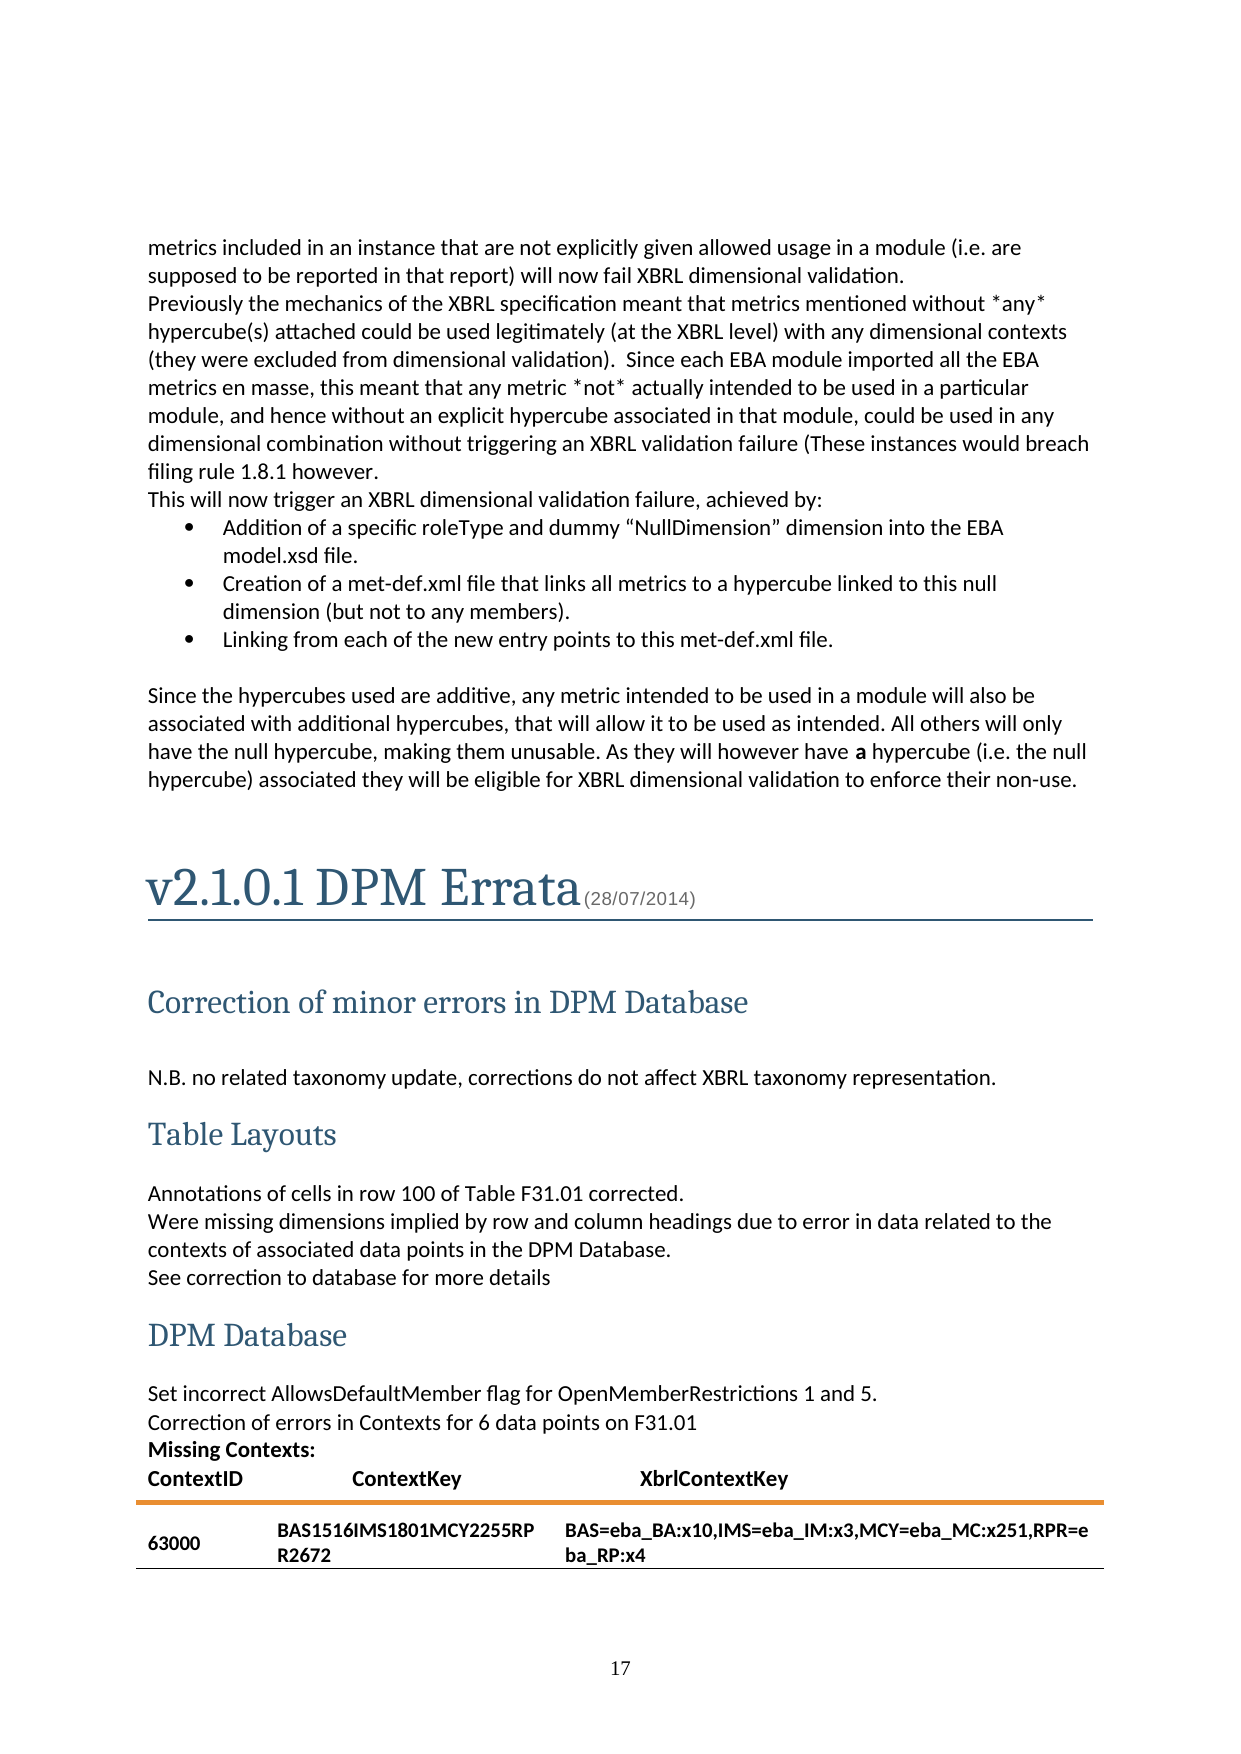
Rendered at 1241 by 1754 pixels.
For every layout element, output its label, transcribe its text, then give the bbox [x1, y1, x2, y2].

text Missing Contexts: [148, 1436, 1093, 1464]
list Addition of a specific roleType and dummy “NullDimension” dimension into the EBA model.xsd file. [185, 513, 1093, 569]
subtitle Correction of minor errors in DPM Database [148, 984, 1093, 1022]
title Table Layouts [148, 1116, 1093, 1154]
text This will now trigger an XBRL dimensional validation failure, achieved by: [148, 485, 1093, 513]
list Creation of a met-def.xml file that links all metrics to a hypercube linked to this null dimension (but not to any members). [185, 569, 1093, 625]
table_header ContextKey [266, 1464, 554, 1500]
text Were missing dimensions implied by row and column headings due to error in data related to the contexts of associated data points in the DPM Database. [148, 1207, 1093, 1263]
text Set incorrect AllowsDefaultMember flag for OpenMemberRestrictions 1 and 5. [148, 1379, 1093, 1408]
text Since the hypercubes used are additive, any metric intended to be used in a module will also be associated with additional hypercubes, that will allow it to be used as intended. All others will only have the null hypercube, making them unusable. As they will however have a hypercube (i.e. the null hypercube) associated they will be eligible for XBRL dimensional validation to enforce their non-use. [148, 681, 1093, 793]
text See correction to database for more details [148, 1263, 1093, 1291]
text Previously the mechanics of the XBRL specification meant that metrics mentioned without *any* hypercube(s) attached could be used legitimately (at the XBRL level) with any dimensional contexts (they were excluded from dimensional validation). Since each EBA module imported all the EBA metrics en masse, this meant that any metric *not* actually intended to be used in a particular module, and hence without an explicit hypercube associated in that module, could be used in any dimensional combination without triggering an XBRL validation failure (These instances would breach filing rule 1.8.1 however. [148, 289, 1093, 485]
table_header ContextID [136, 1464, 266, 1500]
text N.B. no related taxonomy update, corrections do not affect XBRL taxonomy representation. [148, 1063, 1093, 1091]
text Annotations of cells in row 100 of Table F31.01 corrected. [148, 1179, 1093, 1207]
list Linking from each of the new entry points to this met-def.xml file. [185, 625, 1093, 653]
table_cell 63000 [136, 1505, 266, 1568]
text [148, 233, 1093, 289]
table_cell BAS=eba_BA:x10,IMS=eba_IM:x3,MCY=eba_MC:x251,RPR=eba_RP:x4 [554, 1505, 1104, 1568]
subtitle v2.1.0.1 DPM Errata(28/07/2014) [148, 859, 1093, 919]
table_header XbrlContextKey [554, 1464, 1104, 1500]
title DPM Database [148, 1316, 1093, 1354]
text Correction of errors in Contexts for 6 data points on F31.01 [148, 1408, 1093, 1436]
table_cell BAS1516IMS1801MCY2255RPR2672 [266, 1505, 554, 1568]
